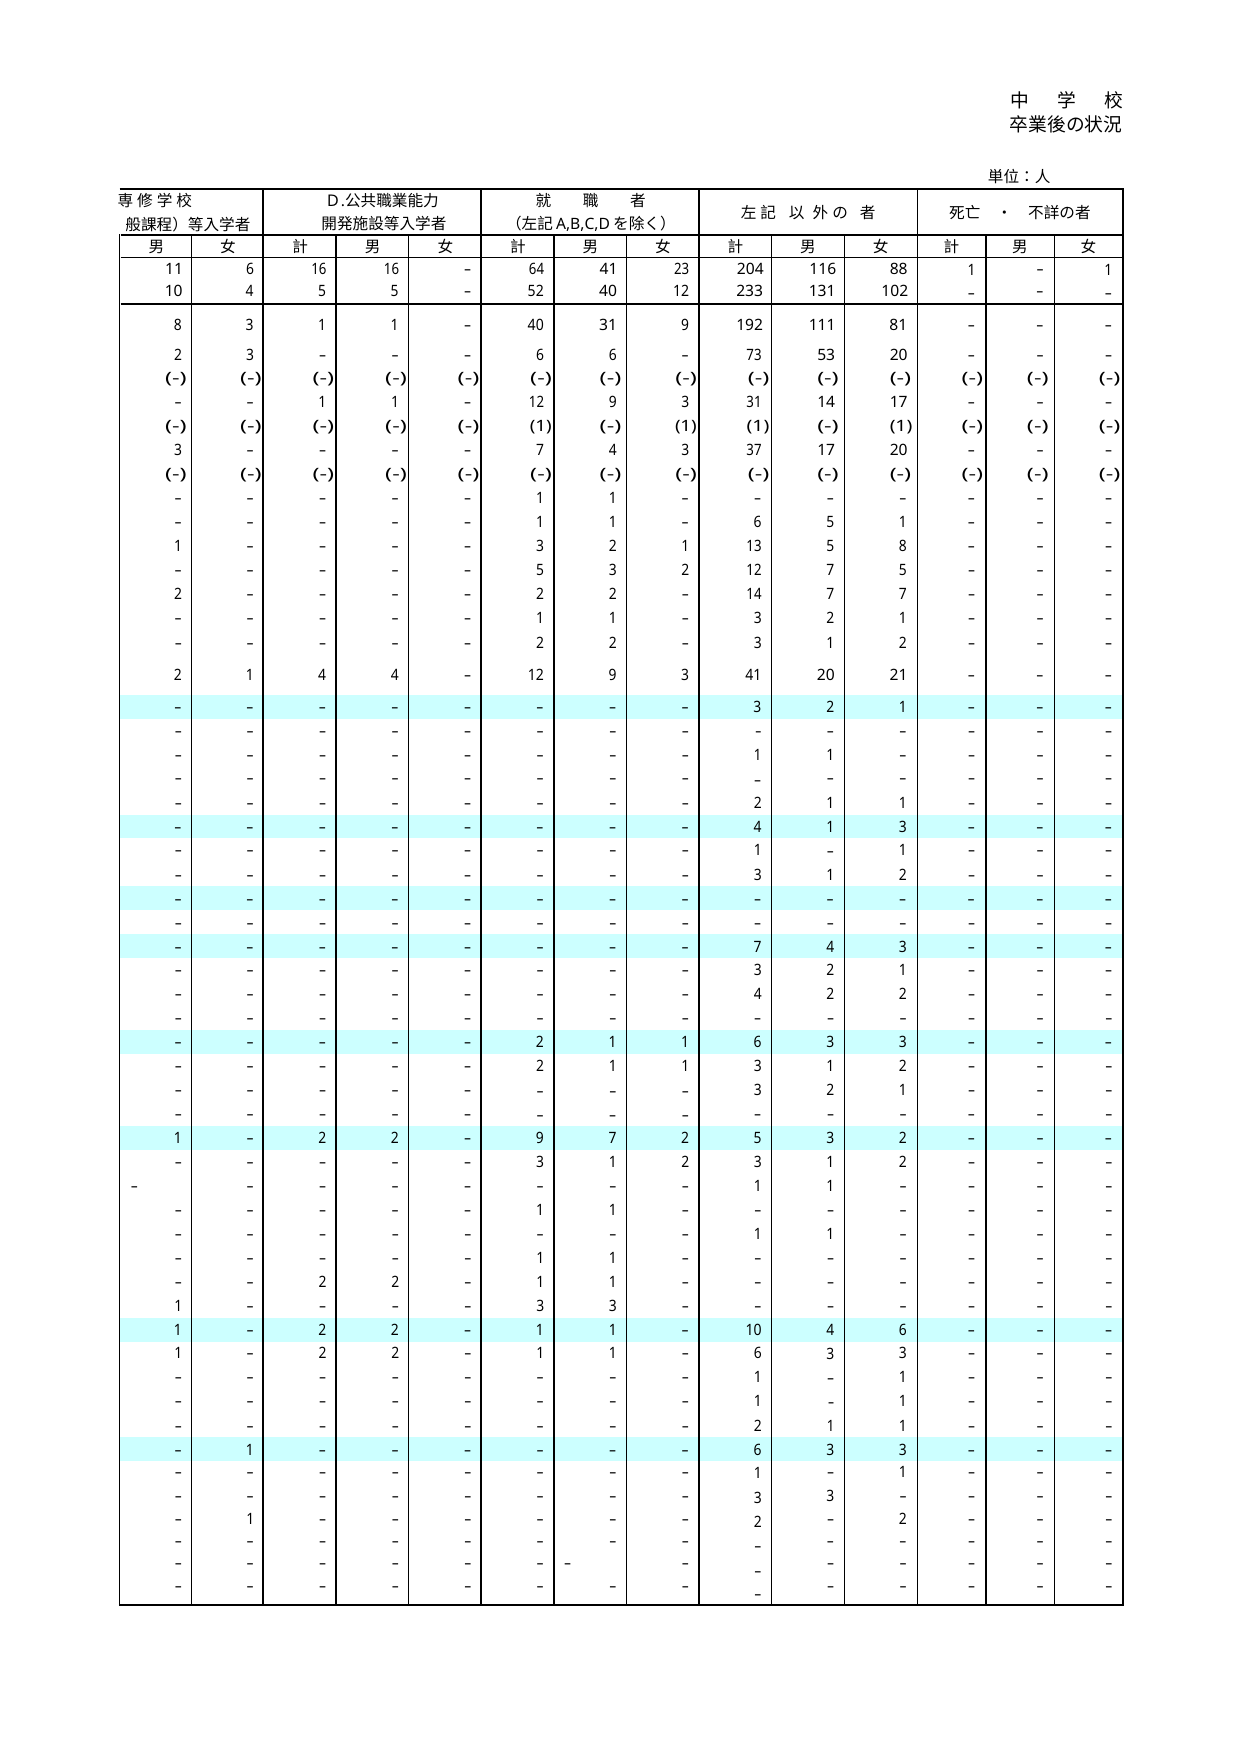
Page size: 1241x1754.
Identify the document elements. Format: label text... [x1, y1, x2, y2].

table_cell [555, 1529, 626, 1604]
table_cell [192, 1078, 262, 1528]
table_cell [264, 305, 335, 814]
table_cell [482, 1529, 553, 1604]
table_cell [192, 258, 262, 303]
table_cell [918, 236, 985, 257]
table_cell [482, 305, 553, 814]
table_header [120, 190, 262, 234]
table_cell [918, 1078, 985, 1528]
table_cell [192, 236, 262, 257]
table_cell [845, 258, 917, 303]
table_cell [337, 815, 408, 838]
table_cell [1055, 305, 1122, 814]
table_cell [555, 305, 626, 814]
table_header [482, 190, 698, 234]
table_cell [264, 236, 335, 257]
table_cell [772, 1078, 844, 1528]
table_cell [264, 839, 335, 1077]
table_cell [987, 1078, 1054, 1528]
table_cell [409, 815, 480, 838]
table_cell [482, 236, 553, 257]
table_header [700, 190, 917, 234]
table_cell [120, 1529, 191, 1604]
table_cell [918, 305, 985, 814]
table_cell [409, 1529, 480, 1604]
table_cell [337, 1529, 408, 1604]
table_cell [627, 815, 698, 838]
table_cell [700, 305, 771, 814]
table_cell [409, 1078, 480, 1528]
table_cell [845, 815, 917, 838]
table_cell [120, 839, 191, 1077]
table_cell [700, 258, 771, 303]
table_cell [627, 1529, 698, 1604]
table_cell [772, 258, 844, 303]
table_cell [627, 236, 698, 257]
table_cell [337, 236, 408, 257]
text 単位：人 [81, 165, 1050, 187]
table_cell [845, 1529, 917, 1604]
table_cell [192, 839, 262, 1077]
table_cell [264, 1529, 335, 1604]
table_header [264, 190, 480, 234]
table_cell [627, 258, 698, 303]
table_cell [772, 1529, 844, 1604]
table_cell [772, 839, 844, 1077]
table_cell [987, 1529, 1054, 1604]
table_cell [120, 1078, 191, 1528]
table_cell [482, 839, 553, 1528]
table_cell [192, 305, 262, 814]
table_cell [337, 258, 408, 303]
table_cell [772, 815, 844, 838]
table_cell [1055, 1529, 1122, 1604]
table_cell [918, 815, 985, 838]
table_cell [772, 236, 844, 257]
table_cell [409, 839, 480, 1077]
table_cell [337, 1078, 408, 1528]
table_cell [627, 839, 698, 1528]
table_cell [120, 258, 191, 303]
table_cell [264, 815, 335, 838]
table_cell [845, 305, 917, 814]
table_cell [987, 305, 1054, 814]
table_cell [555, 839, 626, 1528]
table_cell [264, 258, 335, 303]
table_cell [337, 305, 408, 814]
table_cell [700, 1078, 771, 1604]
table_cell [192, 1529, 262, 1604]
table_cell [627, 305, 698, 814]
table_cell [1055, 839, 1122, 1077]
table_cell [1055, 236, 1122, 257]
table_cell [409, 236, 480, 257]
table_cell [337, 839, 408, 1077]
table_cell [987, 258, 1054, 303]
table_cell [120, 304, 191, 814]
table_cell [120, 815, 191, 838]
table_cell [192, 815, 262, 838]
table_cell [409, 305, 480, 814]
text 中 学 校卒業後の状況 [1006, 88, 1123, 137]
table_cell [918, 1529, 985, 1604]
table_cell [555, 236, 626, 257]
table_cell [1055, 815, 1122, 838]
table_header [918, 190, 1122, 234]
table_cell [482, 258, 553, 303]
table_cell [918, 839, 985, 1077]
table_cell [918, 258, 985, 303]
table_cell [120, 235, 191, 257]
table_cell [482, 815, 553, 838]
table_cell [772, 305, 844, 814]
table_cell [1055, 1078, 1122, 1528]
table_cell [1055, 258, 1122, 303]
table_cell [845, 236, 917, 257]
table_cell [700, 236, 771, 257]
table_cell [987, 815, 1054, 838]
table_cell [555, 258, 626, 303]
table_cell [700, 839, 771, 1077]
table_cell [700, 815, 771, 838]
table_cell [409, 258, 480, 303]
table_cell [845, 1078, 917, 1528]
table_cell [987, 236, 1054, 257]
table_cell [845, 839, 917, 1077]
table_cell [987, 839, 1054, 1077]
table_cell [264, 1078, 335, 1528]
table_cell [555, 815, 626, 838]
